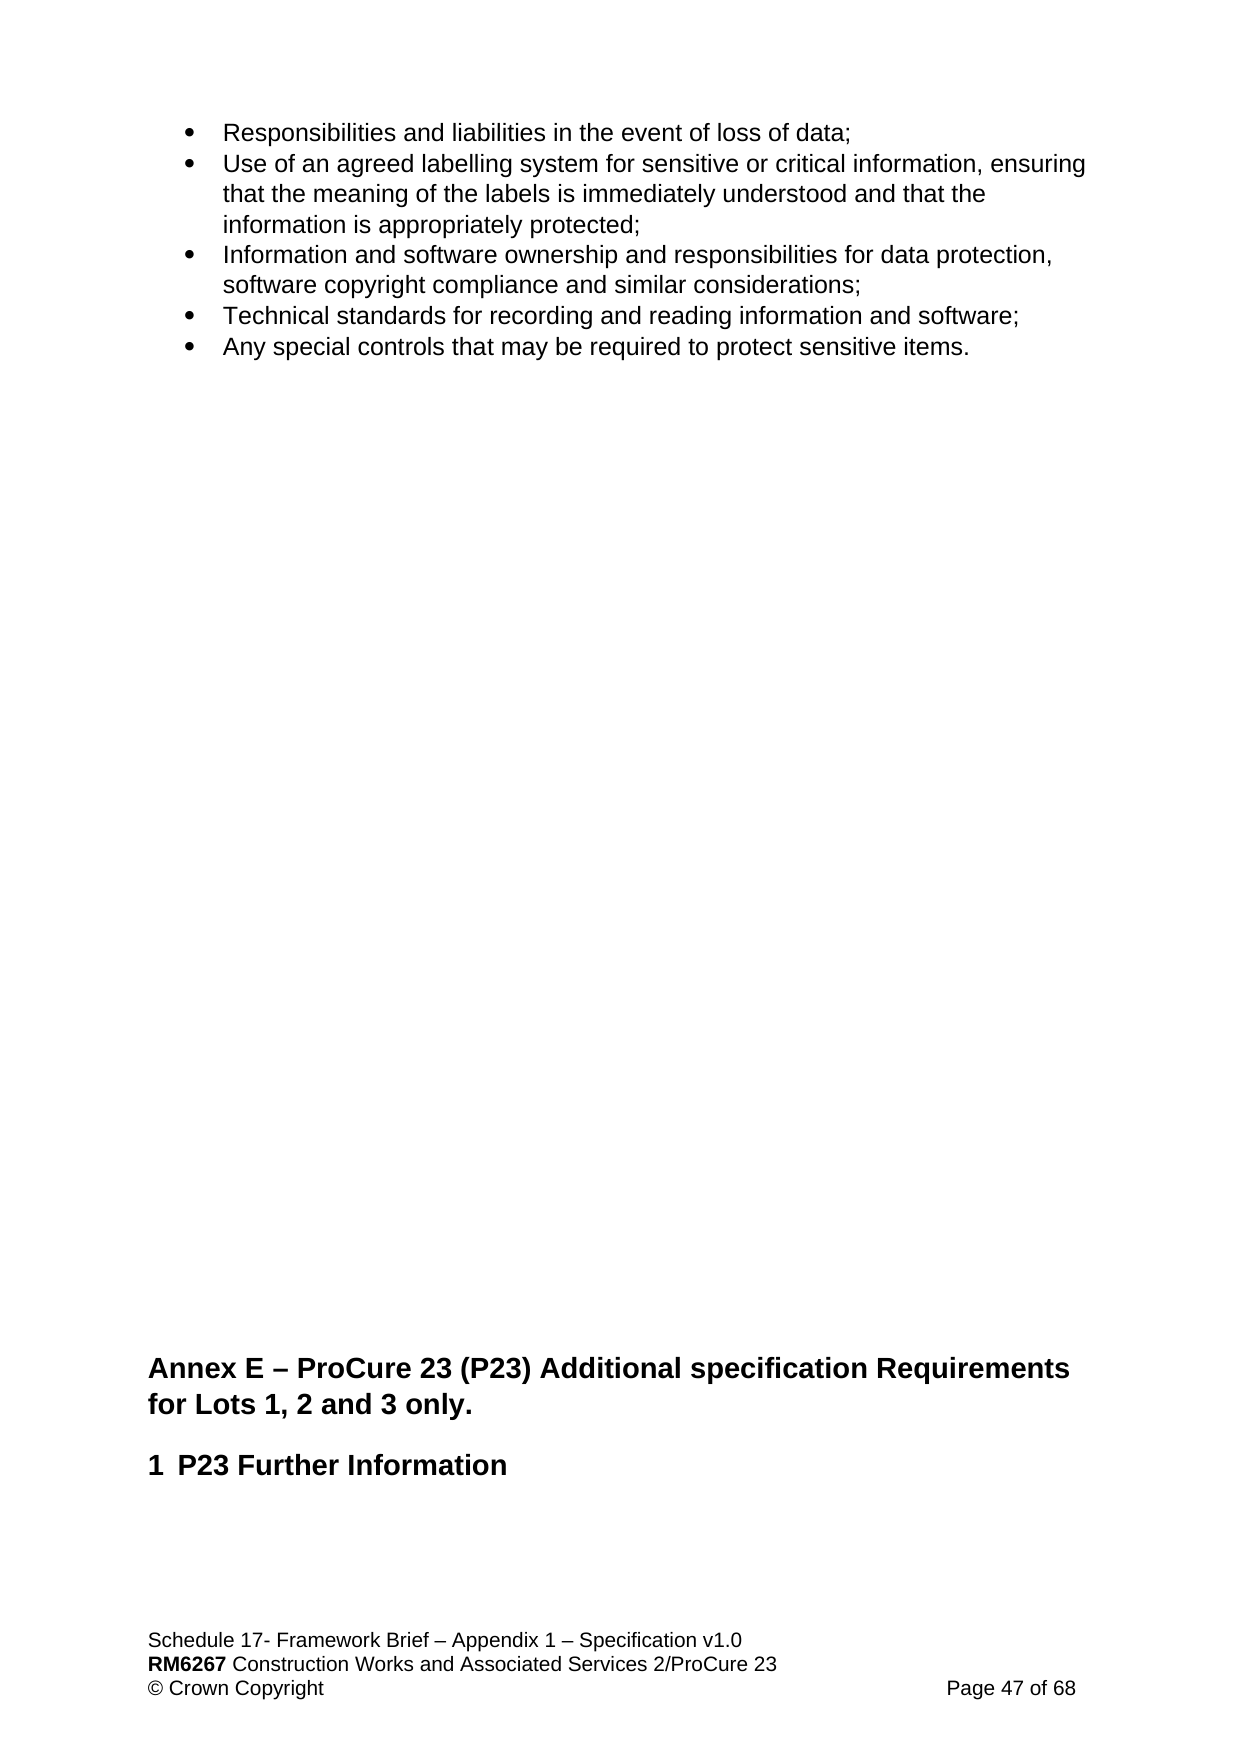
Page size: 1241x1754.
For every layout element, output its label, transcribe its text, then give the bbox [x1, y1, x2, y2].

list Technical standards for recording and reading information and software; [185, 301, 1092, 330]
list Information and software ownership and responsibilities for data protection, software copyright compliance and similar considerations; [185, 240, 1092, 299]
list Any special controls that may be required to protect sensitive items. [185, 331, 1092, 360]
subtitle Annex E – ProCure 23 (P23) Additional specification Requirements for Lots 1, 2 and 3 only. [148, 1351, 1092, 1421]
subtitle 1 P23 Further Information [148, 1448, 1092, 1482]
list Use of an agreed labelling system for sensitive or critical information, ensuring that the meaning of the labels is immediately understood and that the information is appropriately protected; [185, 149, 1092, 238]
list Responsibilities and liabilities in the event of loss of data; [185, 118, 1092, 147]
